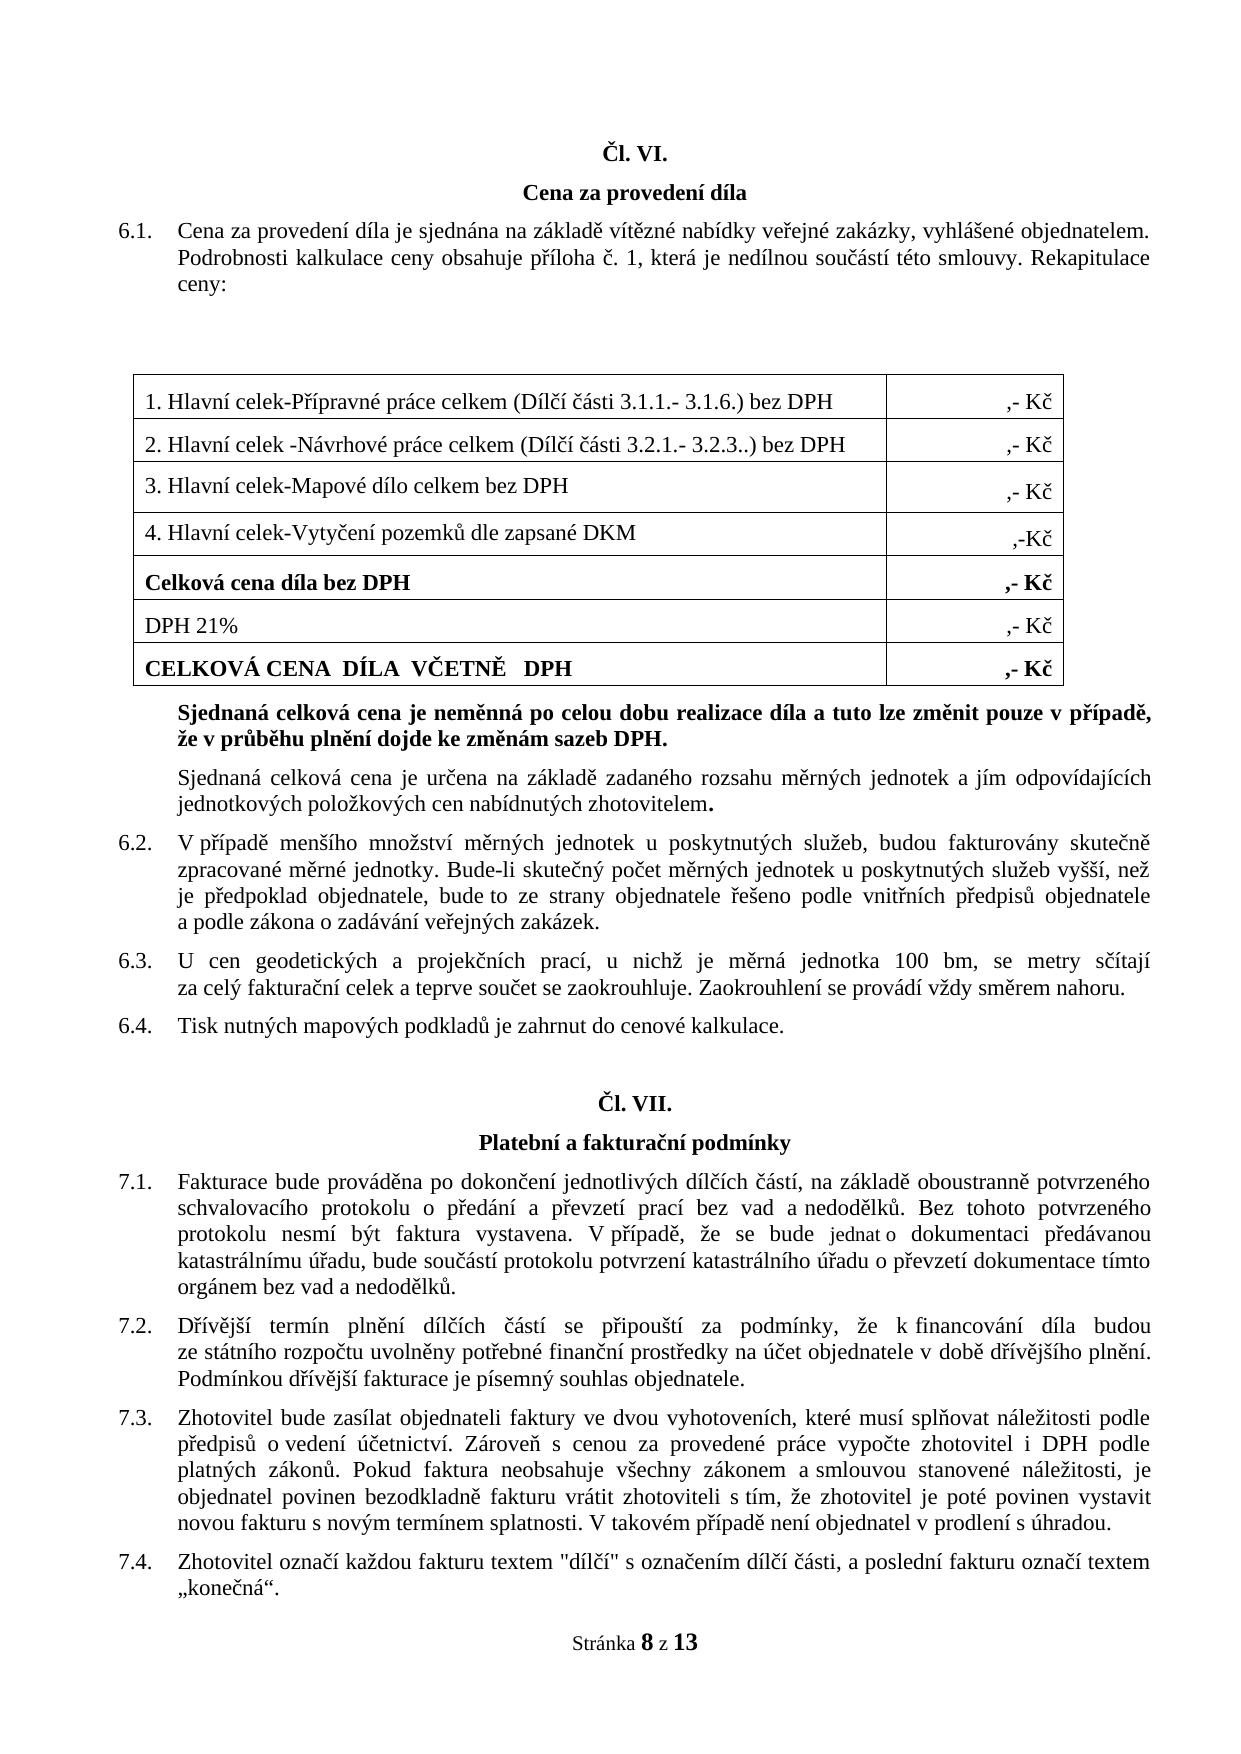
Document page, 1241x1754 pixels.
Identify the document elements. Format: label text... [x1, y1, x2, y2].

subtitle Platební a fakturační podmínky [118, 1129, 1152, 1155]
list Fakturace bude prováděna po dokončení jednotlivých dílčích částí, na základě oboustranně potvrzeného schvalovacího protokolu o předání a převzetí prací bez vad a nedodělků. Bez tohoto potvrzeného protokolu nesmí být faktura vystavena. V případě, že se bude jednat o dokumentaci předávanou katastrálnímu úřadu, bude součástí protokolu potvrzení katastrálního úřadu o převzetí dokumentace tímto orgánem bez vad a nedodělků. [118, 1168, 1152, 1299]
table_cell 4. Hlavní celek-Vytyčení pozemků dle zapsané DKM [134, 513, 886, 555]
table_cell 2. Hlavní celek -Návrhové práce celkem (Dílčí části 3.2.1.- 3.2.3..) bez DPH [134, 419, 886, 461]
text Sjednaná celková cena je určena na základě zadaného rozsahu měrných jednotek a jím odpovídajících jednotkových položkových cen nabídnutých zhotovitelem. [177, 764, 1152, 817]
table_header 1. Hlavní celek-Přípravné práce celkem (Dílčí části 3.1.1.- 3.1.6.) bez DPH [134, 375, 886, 418]
table_cell DPH 21% [134, 600, 886, 642]
list U cen geodetických a projekčních prací, u nichž je měrná jednotka 100 bm, se metry sčítají za celý fakturační celek a teprve součet se zaokrouhluje. Zaokrouhlení se provádí vždy směrem nahoru. [118, 947, 1152, 1000]
table_cell ,- Kč [887, 600, 1063, 642]
table_cell ,-Kč [887, 513, 1063, 555]
list Tisk nutných mapových podkladů je zahrnut do cenové kalkulace. [118, 1012, 1152, 1039]
table_cell ,- Kč [887, 643, 1063, 685]
table_cell 3. Hlavní celek-Mapové dílo celkem bez DPH [134, 462, 886, 512]
text Čl. VII. [118, 1090, 1152, 1116]
table_cell ,- Kč [887, 419, 1063, 461]
list Dřívější termín plnění dílčích částí se připouští za podmínky, že k financování díla budou ze státního rozpočtu uvolněny potřebné finanční prostředky na účet objednatele v době dřívějšího plnění. Podmínkou dřívější fakturace je písemný souhlas objednatele. [118, 1312, 1152, 1391]
list Zhotovitel označí každou fakturu textem "dílčí" s označením dílčí části, a poslední fakturu označí textem „konečná“. [118, 1548, 1152, 1601]
table_cell ,- Kč [887, 556, 1063, 598]
table_cell ,- Kč [887, 462, 1063, 512]
table_cell CELKOVÁ CENA DÍLA VČETNĚ DPH [134, 643, 886, 685]
table_header ,- Kč [887, 375, 1063, 418]
list Cena za provedení díla je sjednána na základě vítězné nabídky veřejné zakázky, vyhlášené objednatelem. Podrobnosti kalkulace ceny obsahuje příloha č. 1, která je nedílnou součástí této smlouvy. Rekapitulace ceny: [118, 218, 1152, 297]
subtitle Cena za provedení díla [118, 179, 1152, 205]
text Čl. VI. [118, 140, 1152, 166]
text Sjednaná celková cena je neměnná po celou dobu realizace díla a tuto lze změnit pouze v případě, že v průběhu plnění dojde ke změnám sazeb DPH. [177, 699, 1152, 752]
list Zhotovitel bude zasílat objednateli faktury ve dvou vyhotoveních, které musí splňovat náležitosti podle předpisů o vedení účetnictví. Zároveň s cenou za provedené práce vypočte zhotovitel i DPH podle platných zákonů. Pokud faktura neobsahuje všechny zákonem a smlouvou stanovené náležitosti, je objednatel povinen bezodkladně fakturu vrátit zhotoviteli s tím, že zhotovitel je poté povinen vystavit novou fakturu s novým termínem splatnosti. V takovém případě není objednatel v prodlení s úhradou. [118, 1404, 1152, 1535]
list V případě menšího množství měrných jednotek u poskytnutých služeb, budou fakturovány skutečně zpracované měrné jednotky. Bude-li skutečný počet měrných jednotek u poskytnutých služeb vyšší, než je předpoklad objednatele, bude to ze strany objednatele řešeno podle vnitřních předpisů objednatele a podle zákona o zadávání veřejných zakázek. [118, 829, 1152, 935]
table_cell Celková cena díla bez DPH [134, 556, 886, 598]
